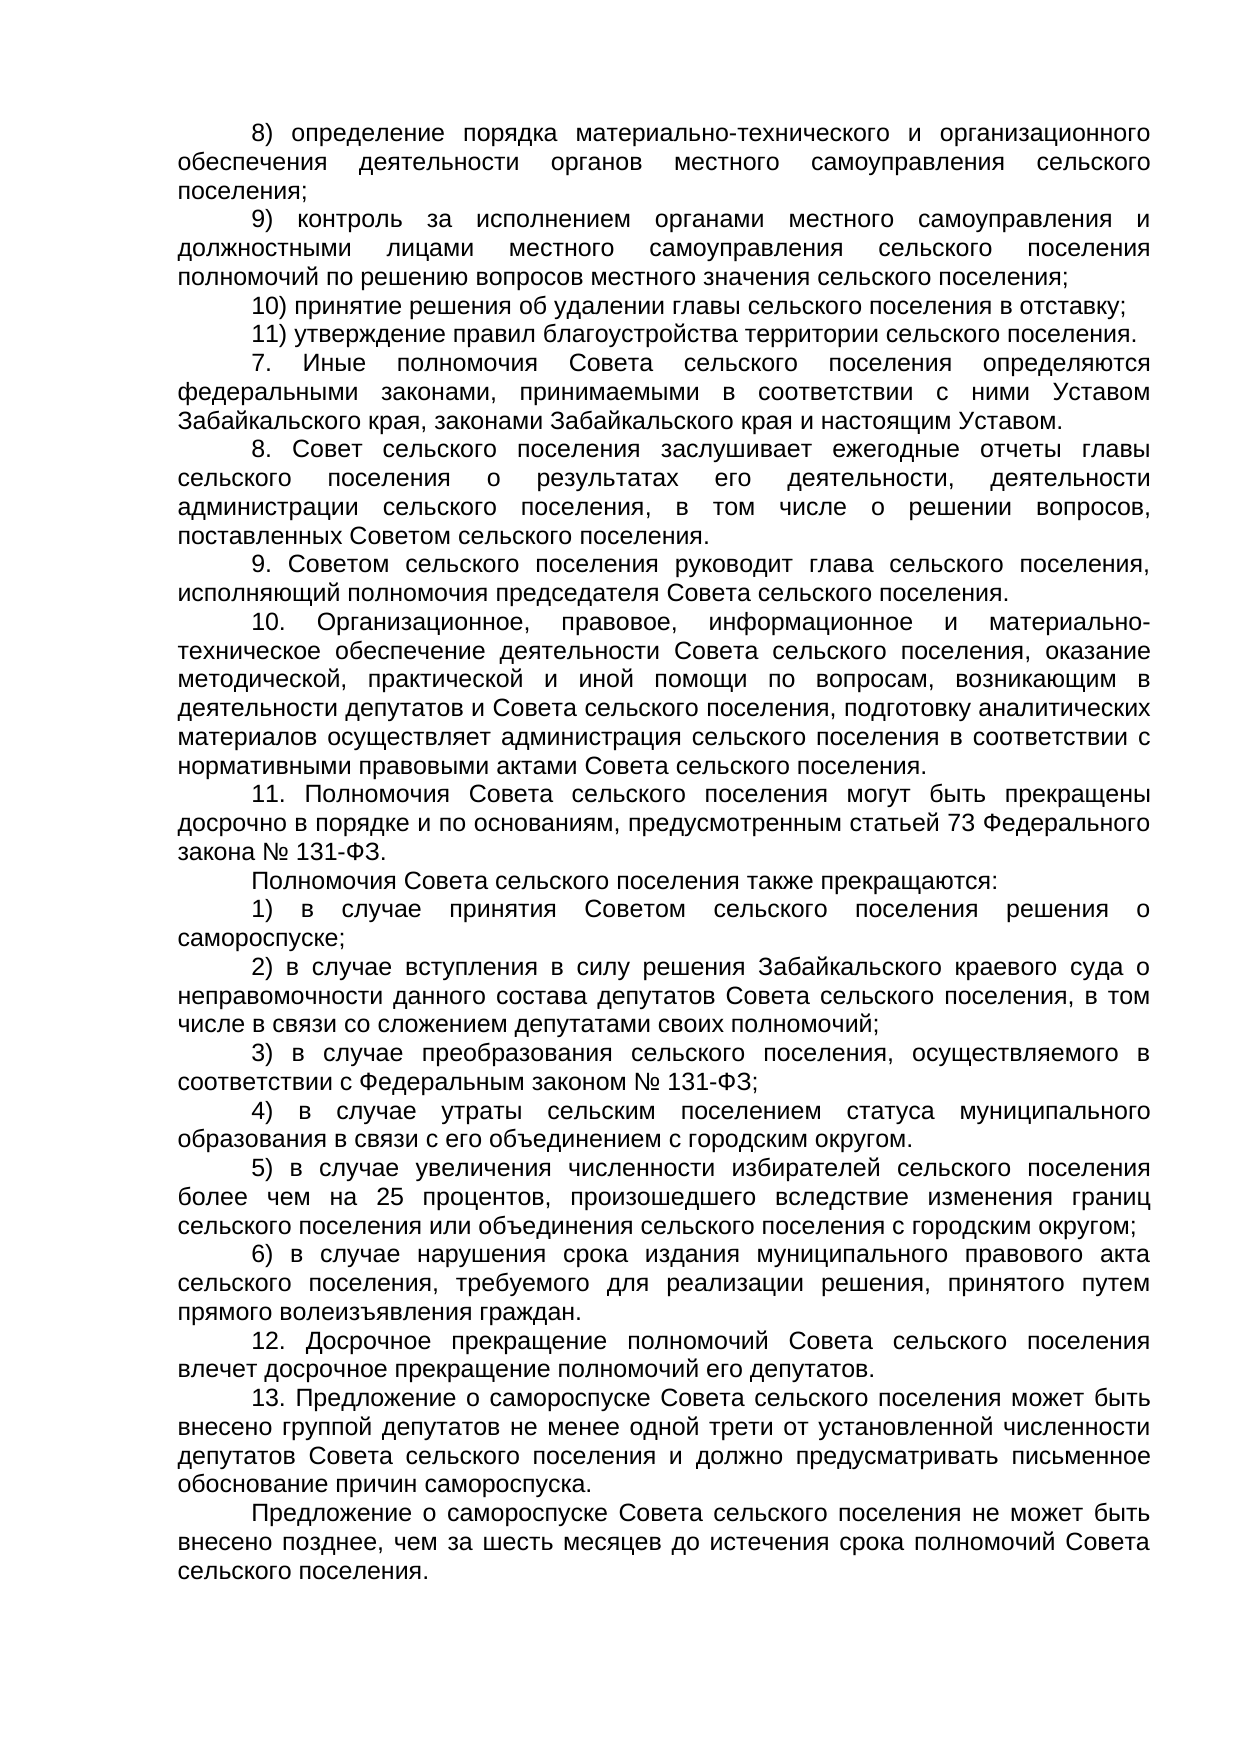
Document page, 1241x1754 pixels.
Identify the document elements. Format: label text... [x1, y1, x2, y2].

text 3) в случае преобразования сельского поселения, осуществляемого в соответствии с Федеральным законом № 131-ФЗ; [177, 1038, 1152, 1096]
text Предложение о самороспуске Совета сельского поселения не может быть внесено позднее, чем за шесть месяцев до истечения срока полномочий Совета сельского поселения. [177, 1498, 1152, 1584]
text 9. Советом сельского поселения руководит глава сельского поселения, исполняющий полномочия председателя Совета сельского поселения. [177, 549, 1152, 607]
text 11. Полномочия Совета сельского поселения могут быть прекращены досрочно в порядке и по основаниям, предусмотренным статьей 73 Федерального закона № 131-ФЗ. [177, 779, 1152, 866]
text 9) контроль за исполнением органами местного самоуправления и должностными лицами местного самоуправления сельского поселения полномочий по решению вопросов местного значения сельского поселения; [177, 204, 1152, 291]
text 2) в случае вступления в силу решения Забайкальского краевого суда о неправомочности данного состава депутатов Совета сельского поселения, в том числе в связи со сложением депутатами своих полномочий; [177, 952, 1152, 1038]
text 5) в случае увеличения численности избирателей сельского поселения более чем на 25 процентов, произошедшего вследствие изменения границ сельского поселения или объединения сельского поселения с городским округом; [177, 1153, 1152, 1239]
text 6) в случае нарушения срока издания муниципального правового акта сельского поселения, требуемого для реализации решения, принятого путем прямого волеизъявления граждан. [177, 1239, 1152, 1326]
text Полномочия Совета сельского поселения также прекращаются: [177, 866, 1152, 894]
text 8) определение порядка материально-технического и организационного обеспечения деятельности органов местного самоуправления сельского поселения; [177, 118, 1152, 204]
text 8. Совет сельского поселения заслушивает ежегодные отчеты главы сельского поселения о результатах его деятельности, деятельности администрации сельского поселения, в том числе о решении вопросов, поставленных Советом сельского поселения. [177, 434, 1152, 549]
text 10) принятие решения об удалении главы сельского поселения в отставку; [177, 291, 1152, 319]
text 12. Досрочное прекращение полномочий Совета сельского поселения влечет досрочное прекращение полномочий его депутатов. [177, 1326, 1152, 1383]
text 7. Иные полномочия Совета сельского поселения определяются федеральными законами, принимаемыми в соответствии с ними Уставом Забайкальского края, законами Забайкальского края и настоящим Уставом. [177, 348, 1152, 434]
text 13. Предложение о самороспуске Совета сельского поселения может быть внесено группой депутатов не менее одной трети от установленной численности депутатов Совета сельского поселения и должно предусматривать письменное обоснование причин самороспуска. [177, 1383, 1152, 1498]
text 4) в случае утраты сельским поселением статуса муниципального образования в связи с его объединением с городским округом. [177, 1096, 1152, 1153]
text 10. Организационное, правовое, информационное и материально-техническое обеспечение деятельности Совета сельского поселения, оказание методической, практической и иной помощи по вопросам, возникающим в деятельности депутатов и Совета сельского поселения, подготовку аналитических материалов осуществляет администрация сельского поселения в соответствии с нормативными правовыми актами Совета сельского поселения. [177, 607, 1152, 779]
text 11) утверждение правил благоустройства территории сельского поселения. [177, 319, 1152, 348]
text 1) в случае принятия Советом сельского поселения решения о самороспуске; [177, 894, 1152, 952]
